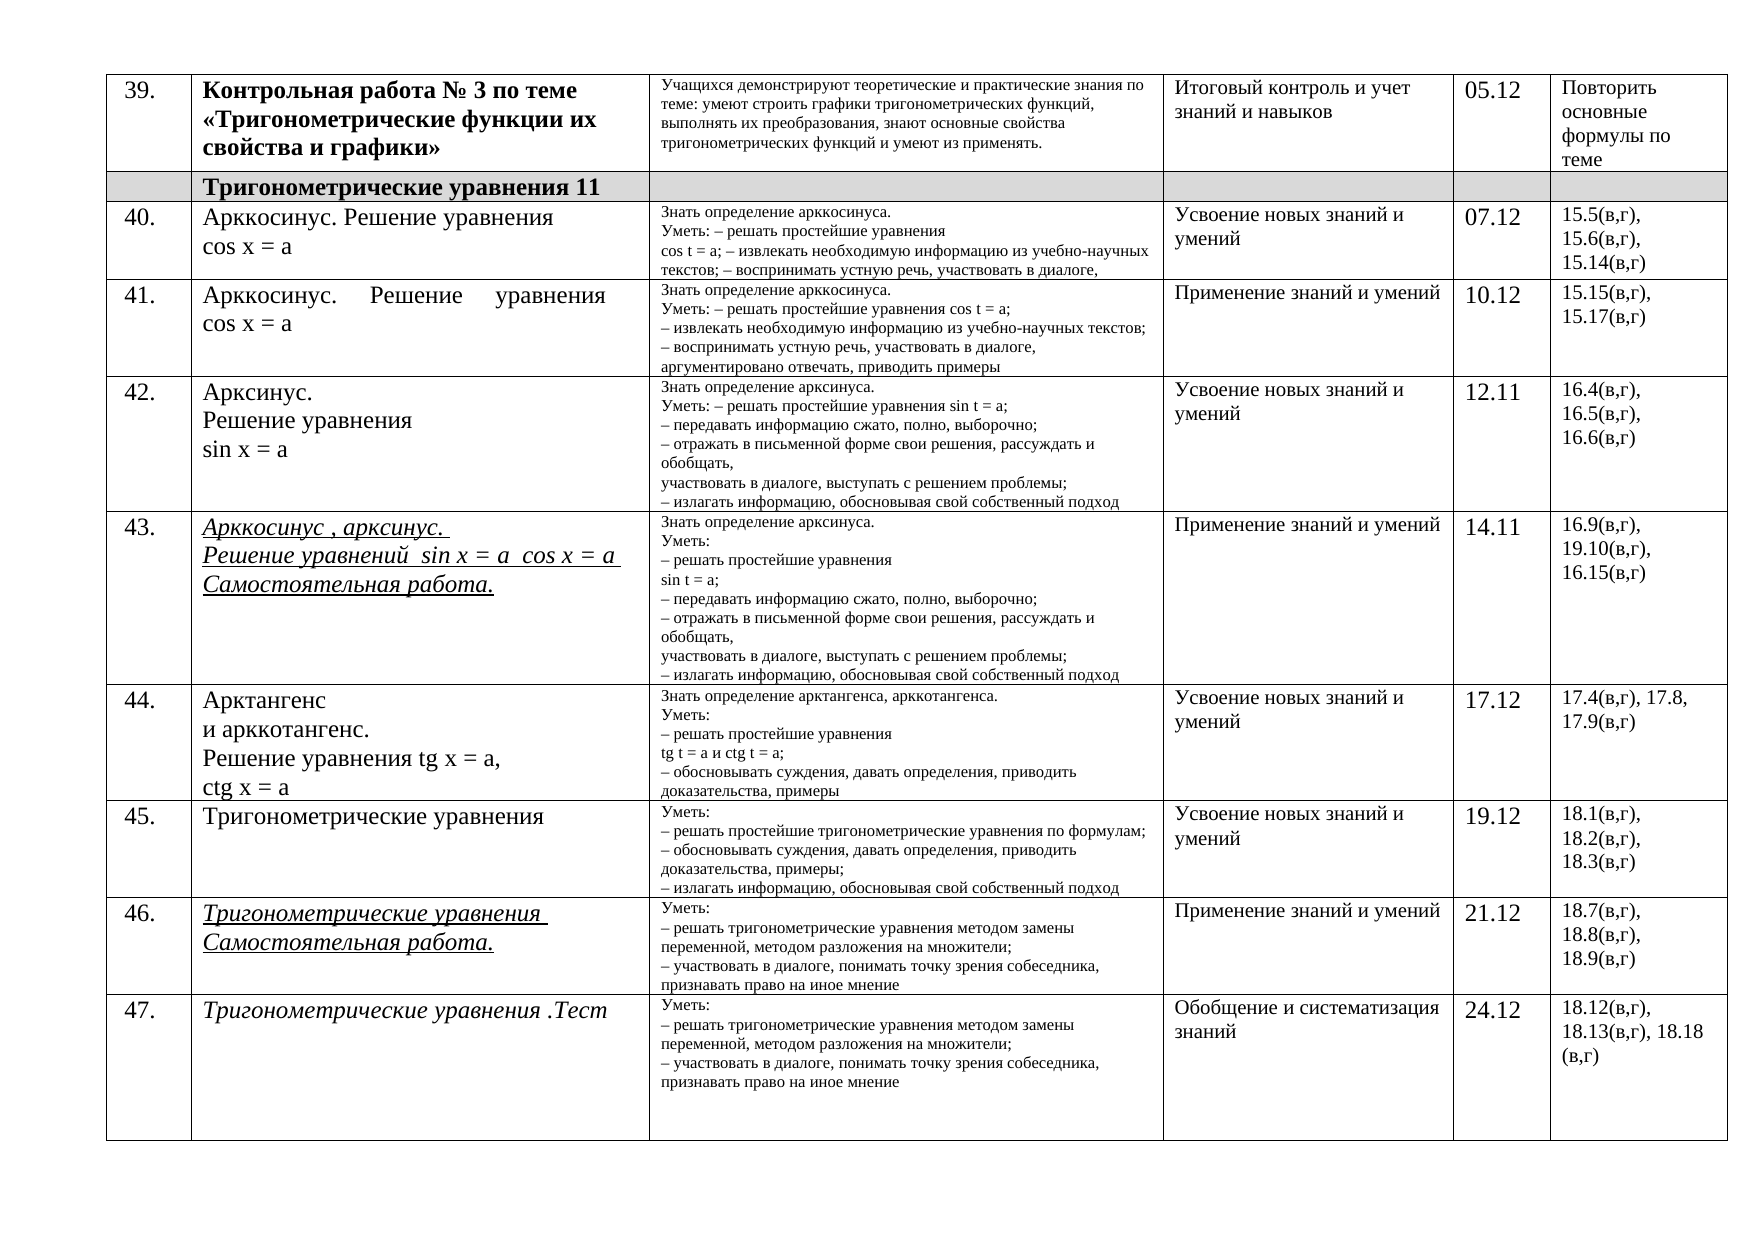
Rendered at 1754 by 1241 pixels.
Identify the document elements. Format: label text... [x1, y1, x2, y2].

table_cell [107, 685, 191, 800]
table_cell Знать определение арксинуса. Уметь: – решать простейшие уравнения sin t = a; – передавать информацию сжато, полно, выборочно; – отражать в письменной форме свои решения, рассуждать и обобщать, участвовать в диалоге, выступать с решением проблемы; – излагать информацию, обосновывая свой собственный подход [650, 512, 1163, 684]
table_cell 10.12 [1454, 280, 1550, 376]
table_cell Знать определение арктангенса, арккотангенса. Уметь: – решать простейшие уравнения tg t = a и ctg t = a; – обосновывать суждения, давать определения, приводить доказательства, примеры [650, 685, 1163, 800]
table_cell [107, 995, 191, 1139]
table_cell Уметь: – решать простейшие тригонометрические уравнения по формулам; – обосновывать суждения, давать определения, приводить доказательства, примеры; – излагать информацию, обосновывая свой собственный подход [650, 801, 1163, 897]
table_cell [107, 280, 191, 376]
table_cell Знать определение арккосинуса. Уметь: – решать простейшие уравнения сos t = a; – извлекать необходимую информацию из учебно-научных текстов; – воспринимать устную речь, участвовать в диалоге, аргументировано отвечать, приводить примеры [650, 280, 1163, 376]
table_cell 18.7(в,г), 18.8(в,г), 18.9(в,г) [1551, 898, 1727, 994]
table_cell [107, 898, 191, 994]
table_cell Тригонометрические уравнения [192, 801, 649, 897]
table_cell Усвоение новых знаний и умений [1164, 685, 1453, 800]
table_cell 15.15(в,г), 15.17(в,г) [1551, 280, 1727, 376]
table_cell [107, 202, 191, 279]
table_cell Учащихся демонстрируют теоретические и практические знания по теме: умеют строить графики тригонометрических функций, выполнять их преобразования, знают основные свойства тригонометрических функций и умеют из применять. [650, 75, 1163, 171]
table_cell 19.12 [1454, 801, 1550, 897]
table_cell Уметь: – решать тригонометрические уравнения методом замены переменной, методом разложения на множители; – участвовать в диалоге, понимать точку зрения собеседника, признавать право на иное мнение [650, 995, 1163, 1139]
table_cell Повторить основные формулы по теме [1551, 75, 1727, 171]
table_cell 05.12 [1454, 75, 1550, 171]
table_cell Тригонометрические уравнения 11 [192, 172, 649, 201]
table_cell Применение знаний и умений [1164, 280, 1453, 376]
table_cell 16.9(в,г), 19.10(в,г), 16.15(в,г) [1551, 512, 1727, 684]
table_cell 14.11 [1454, 512, 1550, 684]
table_cell Обобщение и систематизация знаний [1164, 995, 1453, 1139]
table_cell [1454, 172, 1550, 201]
table_cell Арккосинус. Решение уравнения cos x = a [192, 202, 649, 279]
table_cell [107, 377, 191, 511]
table_cell 16.4(в,г), 16.5(в,г), 16.6(в,г) [1551, 377, 1727, 511]
table_cell Усвоение новых знаний и умений [1164, 377, 1453, 511]
table_cell Арккосинус , арксинус. Решение уравнений sin x = a cos x = a Самостоятельная работа. [192, 512, 649, 684]
table_cell [107, 801, 191, 897]
table_cell 18.12(в,г), 18.13(в,г), 18.18 (в,г) [1551, 995, 1727, 1139]
table_cell 17.4(в,г), 17.8, 17.9(в,г) [1551, 685, 1727, 800]
table_cell Арксинус. Решение уравнения sin x = a [192, 377, 649, 511]
table_cell 18.1(в,г), 18.2(в,г), 18.3(в,г) [1551, 801, 1727, 897]
table_cell Знать определение арксинуса. Уметь: – решать простейшие уравнения sin t = a; – передавать информацию сжато, полно, выборочно; – отражать в письменной форме свои решения, рассуждать и обобщать, участвовать в диалоге, выступать с решением проблемы; – излагать информацию, обосновывая свой собственный подход [650, 377, 1163, 511]
table_cell [1551, 172, 1727, 201]
table_cell [107, 75, 191, 171]
table_cell [650, 172, 1163, 201]
table_cell Усвоение новых знаний и умений [1164, 801, 1453, 897]
table_cell Тригонометрические уравнения .Тест [192, 995, 649, 1139]
table_cell Применение знаний и умений [1164, 512, 1453, 684]
table_cell [107, 172, 191, 201]
table_cell Применение знаний и умений [1164, 898, 1453, 994]
table_cell 21.12 [1454, 898, 1550, 994]
table_cell 12.11 [1454, 377, 1550, 511]
table_cell Уметь: – решать тригонометрические уравнения методом замены переменной, методом разложения на множители; – участвовать в диалоге, понимать точку зрения собеседника, признавать право на иное мнение [650, 898, 1163, 994]
table_cell Усвоение новых знаний и умений [1164, 202, 1453, 279]
table_cell Тригонометрические уравнения Самостоятельная работа. [192, 898, 649, 994]
table_cell [107, 512, 191, 684]
table_cell Контрольная работа № 3 по теме «Тригонометрические функции их свойства и графики» [192, 75, 649, 171]
table_cell 24.12 [1454, 995, 1550, 1139]
table_cell [1164, 172, 1453, 201]
table_cell 07.12 [1454, 202, 1550, 279]
table_cell 17.12 [1454, 685, 1550, 800]
table_cell Арктангенс и арккотангенс. Решение уравнения tg x = a, ctg x = a [192, 685, 649, 800]
table_cell 15.5(в,г), 15.6(в,г), 15.14(в,г) [1551, 202, 1727, 279]
table_cell Арккосинус. Решение уравнения cos x = a [192, 280, 649, 376]
table_cell Итоговый контроль и учет знаний и навыков [1164, 75, 1453, 171]
table_cell Знать определение арккосинуса. Уметь: – решать простейшие уравнения сos t = a; – извлекать необходимую информацию из учебно-научных текстов; – воспринимать устную речь, участвовать в диалоге, [650, 202, 1163, 279]
